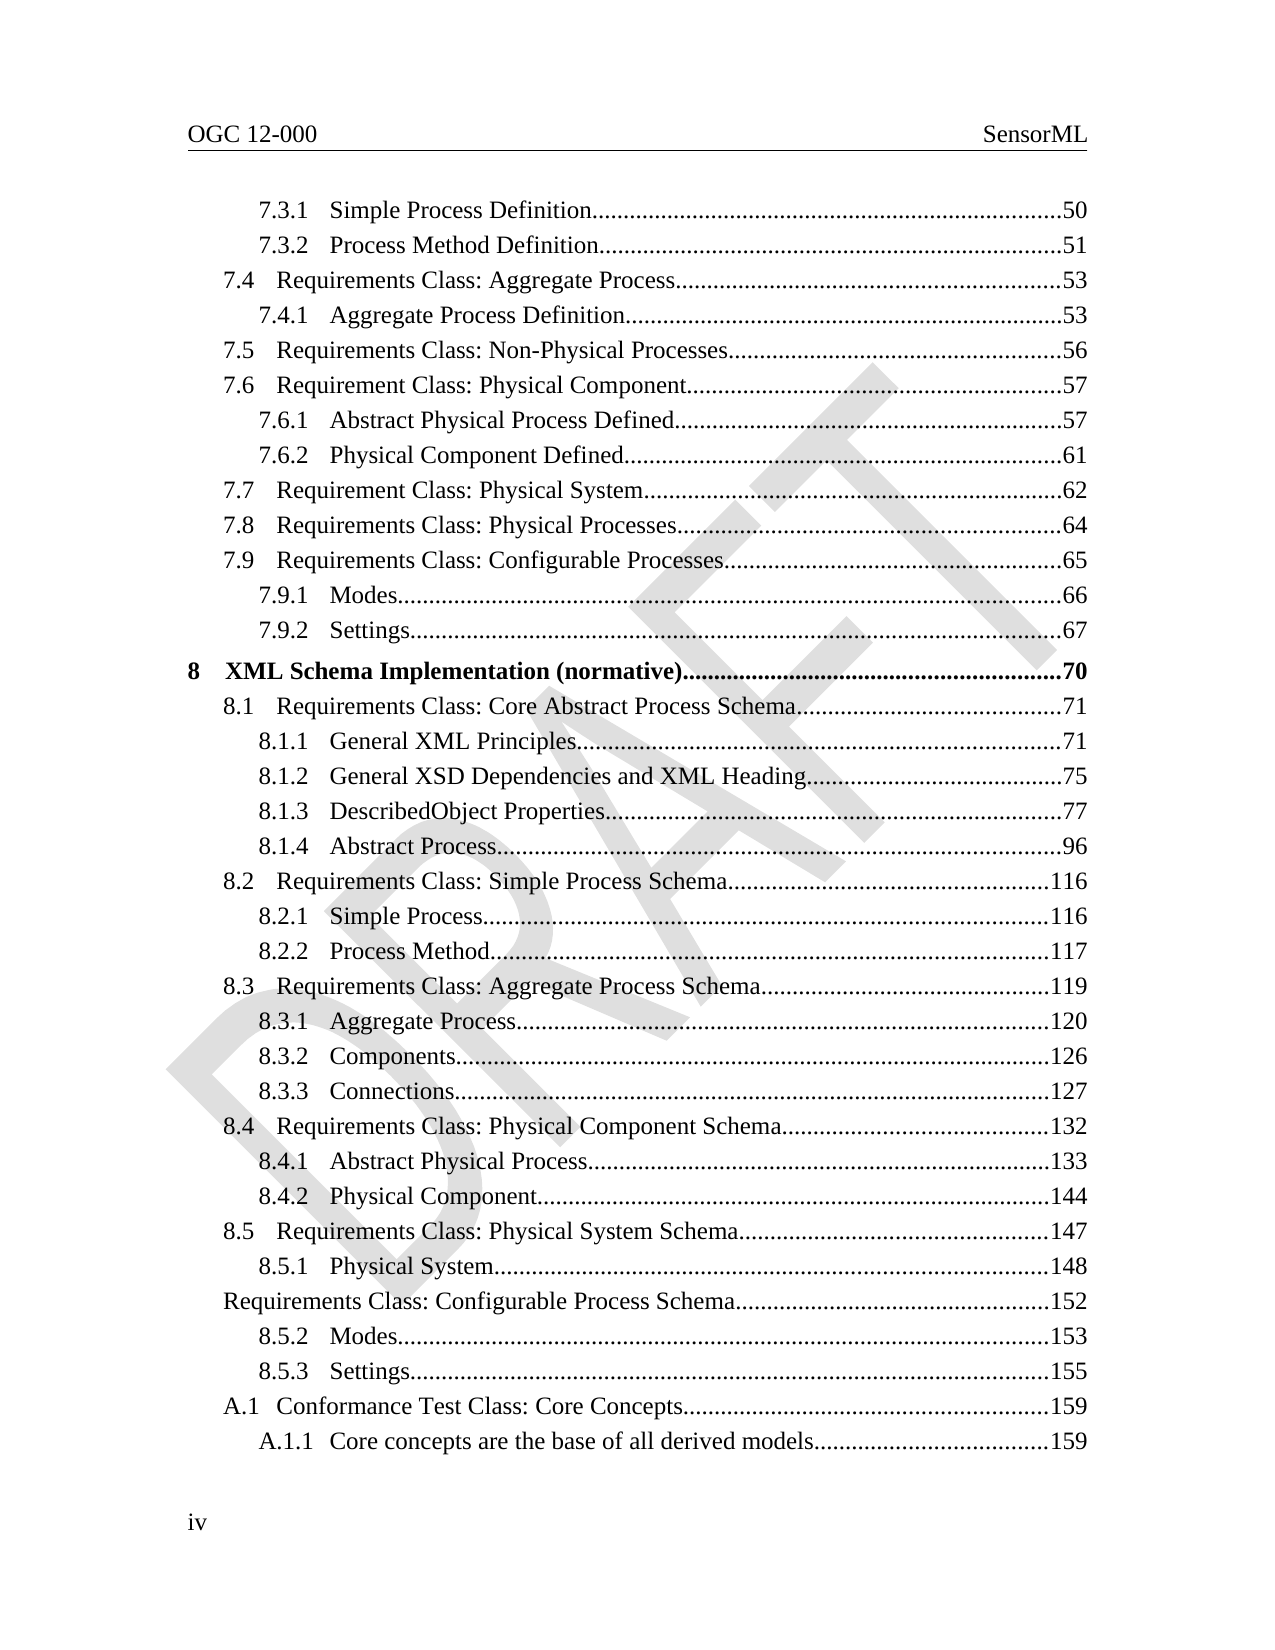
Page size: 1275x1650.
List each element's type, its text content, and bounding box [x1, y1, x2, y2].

text A.1 Conformance Test Class: Core Concepts 159 [223, 1391, 1036, 1420]
text 8.3.1 Aggregate Process 120 [258, 1006, 1036, 1035]
text 7.4.1 Aggregate Process Definition 53 [258, 300, 1036, 329]
text 8.1.2 General XSD Dependencies and XML Heading 75 [258, 761, 1036, 790]
text 7.6.2 Physical Component Defined 61 [258, 440, 1036, 469]
text Requirements Class: Configurable Process Schema 152 [223, 1286, 1036, 1315]
text 8.2.1 Simple Process 116 [258, 901, 1036, 930]
text 8.1.4 Abstract Process 96 [258, 831, 1036, 860]
text 7.7 Requirement Class: Physical System 62 [223, 475, 1036, 504]
text 7.3.1 Simple Process Definition 50 [258, 195, 1036, 224]
text 8.3.2 Components 126 [258, 1041, 1036, 1070]
text 7.8 Requirements Class: Physical Processes 64 [223, 510, 1036, 539]
text 8.3 Requirements Class: Aggregate Process Schema 119 [223, 971, 1036, 1000]
text 7.4 Requirements Class: Aggregate Process 53 [223, 265, 1036, 294]
text 8.5.2 Modes 153 [258, 1321, 1036, 1350]
text 8.1.3 DescribedObject Properties 77 [258, 796, 1036, 825]
text 7.9 Requirements Class: Configurable Processes 65 [223, 545, 1036, 574]
text 8.2 Requirements Class: Simple Process Schema 116 [223, 866, 1036, 895]
text 8.3.3 Connections 127 [258, 1076, 1036, 1105]
text 8.5 Requirements Class: Physical System Schema 147 [223, 1216, 1036, 1245]
text 7.9.1 Modes 66 [258, 580, 1036, 609]
text 8.1.1 General XML Principles 71 [258, 726, 1036, 755]
text 8.4.1 Abstract Physical Process 133 [258, 1146, 1036, 1175]
text 8.4.2 Physical Component 144 [258, 1181, 1036, 1210]
text 8.2.2 Process Method 117 [258, 936, 1036, 965]
text 7.6.1 Abstract Physical Process Defined 57 [258, 405, 1036, 434]
text 7.9.2 Settings 67 [258, 615, 1036, 644]
text 8.5.3 Settings 155 [258, 1356, 1036, 1385]
text 8 XML Schema Implementation (normative) 70 [187, 656, 1036, 685]
text 8.5.1 Physical System 148 [258, 1251, 1036, 1280]
text 7.3.2 Process Method Definition 51 [258, 230, 1036, 259]
text A.1.1 Core concepts are the base of all derived models 159 [258, 1426, 1036, 1455]
text 8.1 Requirements Class: Core Abstract Process Schema 71 [223, 691, 1036, 720]
text 8.4 Requirements Class: Physical Component Schema 132 [223, 1111, 1036, 1140]
text 7.6 Requirement Class: Physical Component 57 [223, 370, 1036, 399]
text 7.5 Requirements Class: Non-Physical Processes 56 [223, 335, 1036, 364]
